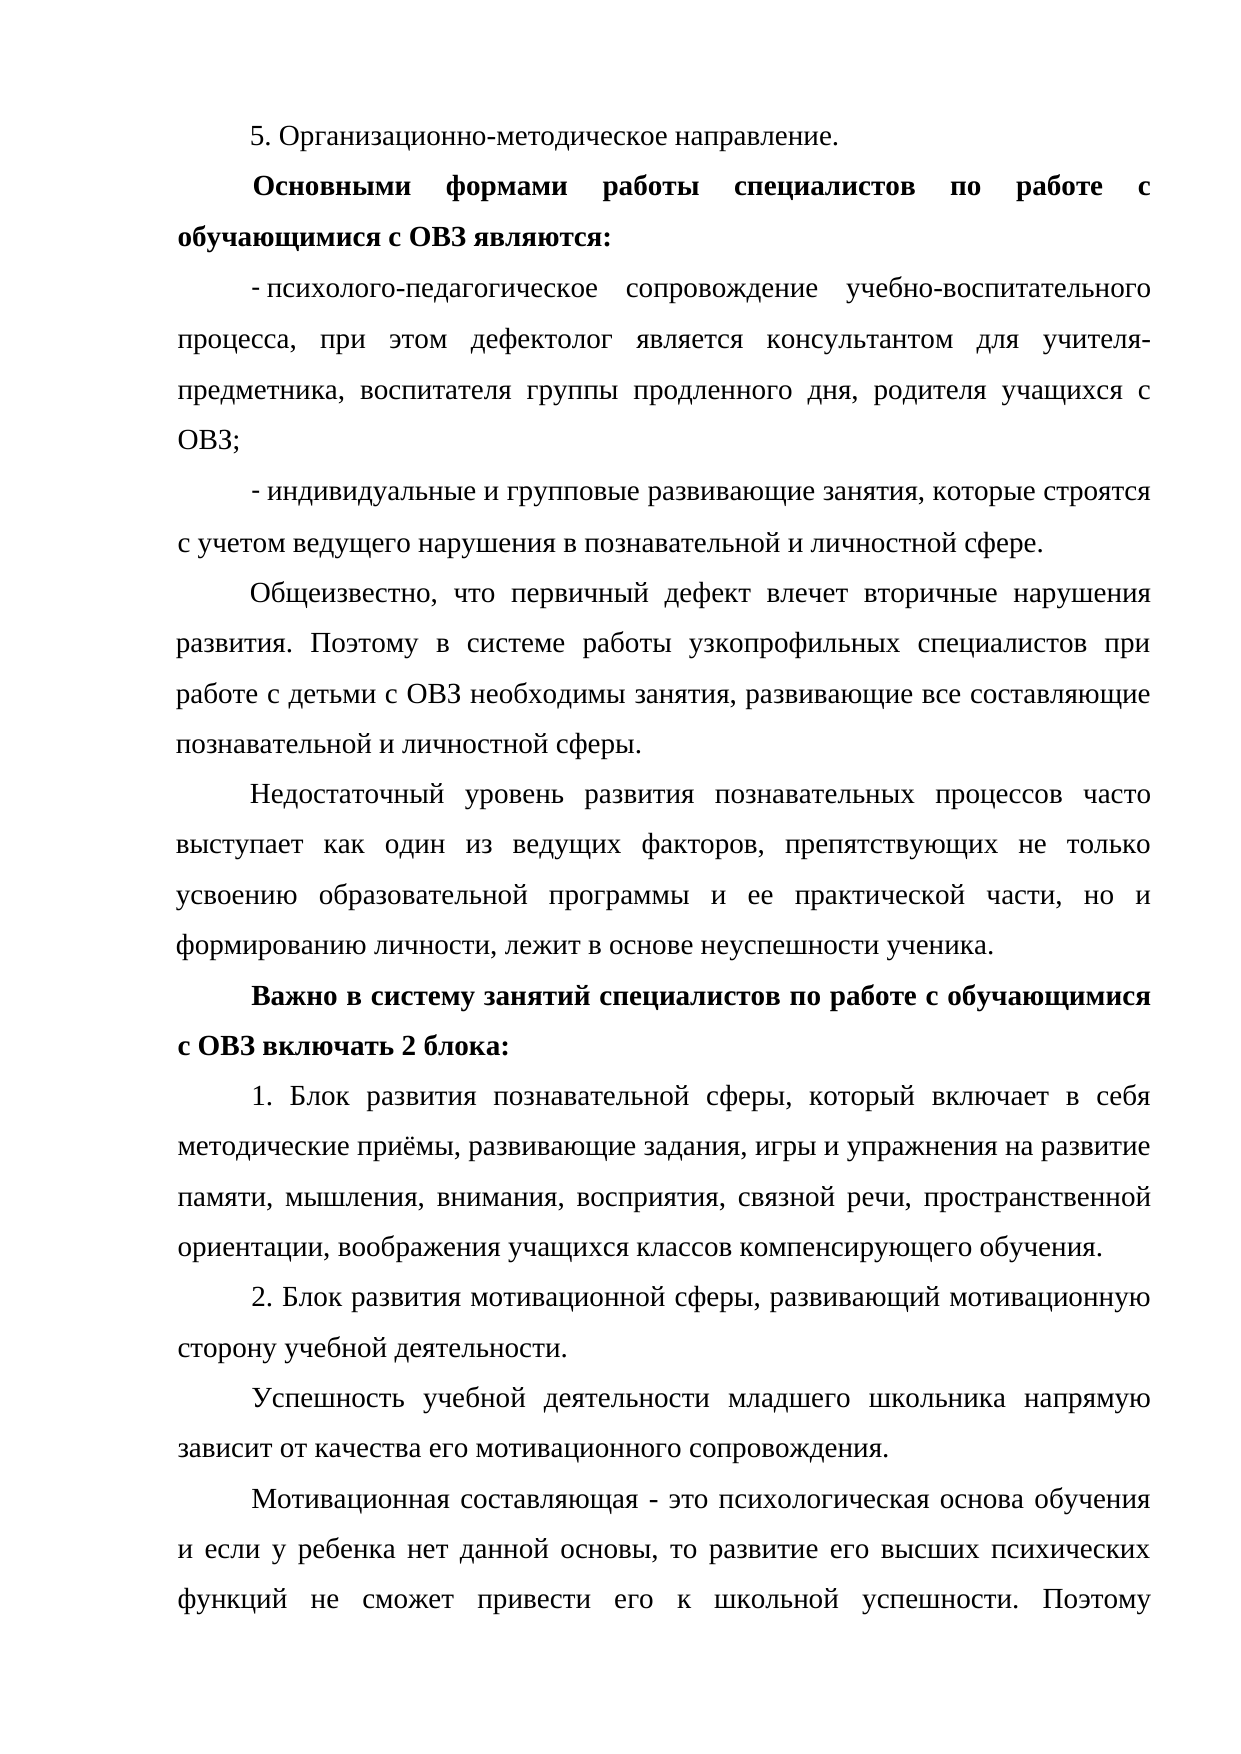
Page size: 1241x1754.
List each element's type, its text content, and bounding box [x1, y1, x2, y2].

text Общеизвестно, что первичный дефект влечет вторичные нарушения развития. Поэтому в системе работы узкопрофильных специалистов при работе с детьми с ОВЗ необходимы занятия, развивающие все составляющие познавательной и личностной сферы. [176, 575, 1152, 759]
list Основными формами работы специалистов по работе с обучающимися с ОВЗ являются: [177, 168, 1151, 252]
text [177, 1481, 1152, 1615]
text - индивидуальные и групповые развивающие занятия, которые строятся с учетом ведущего нарушения в познавательной и личностной сфере. [177, 472, 1152, 558]
text 1. Блок развития познавательной сферы, который включает в себя методические приёмы, развивающие задания, игры и упражнения на развитие памяти, мышления, внимания, восприятия, связной речи, пространственной ориентации, воображения учащихся классов компенсирующего обучения. [177, 1078, 1152, 1263]
text Важно в систему занятий специалистов по работе с обучающимися с ОВЗ включать 2 блока: [177, 978, 1152, 1061]
text Успешность учебной деятельности младшего школьника напрямую зависит от качества его мотивационного сопровождения. [177, 1380, 1152, 1464]
text Недостаточный уровень развития познавательных процессов часто выступает как один из ведущих факторов, препятствующих не только усвоению образовательной программы и ее практической части, но и формированию личности, лежит в основе неуспешности ученика. [176, 776, 1152, 961]
text 2. Блок развития мотивационной сферы, развивающий мотивационную сторону учебной деятельности. [177, 1279, 1152, 1363]
text - психолого-педагогическое сопровождение учебно-воспитательного процесса, при этом дефектолог является консультантом для учителя-предметника, воспитателя группы продленного дня, родителя учащихся с ОВЗ; [177, 269, 1152, 456]
text 5. Организационно-методическое направление. [176, 118, 1152, 152]
